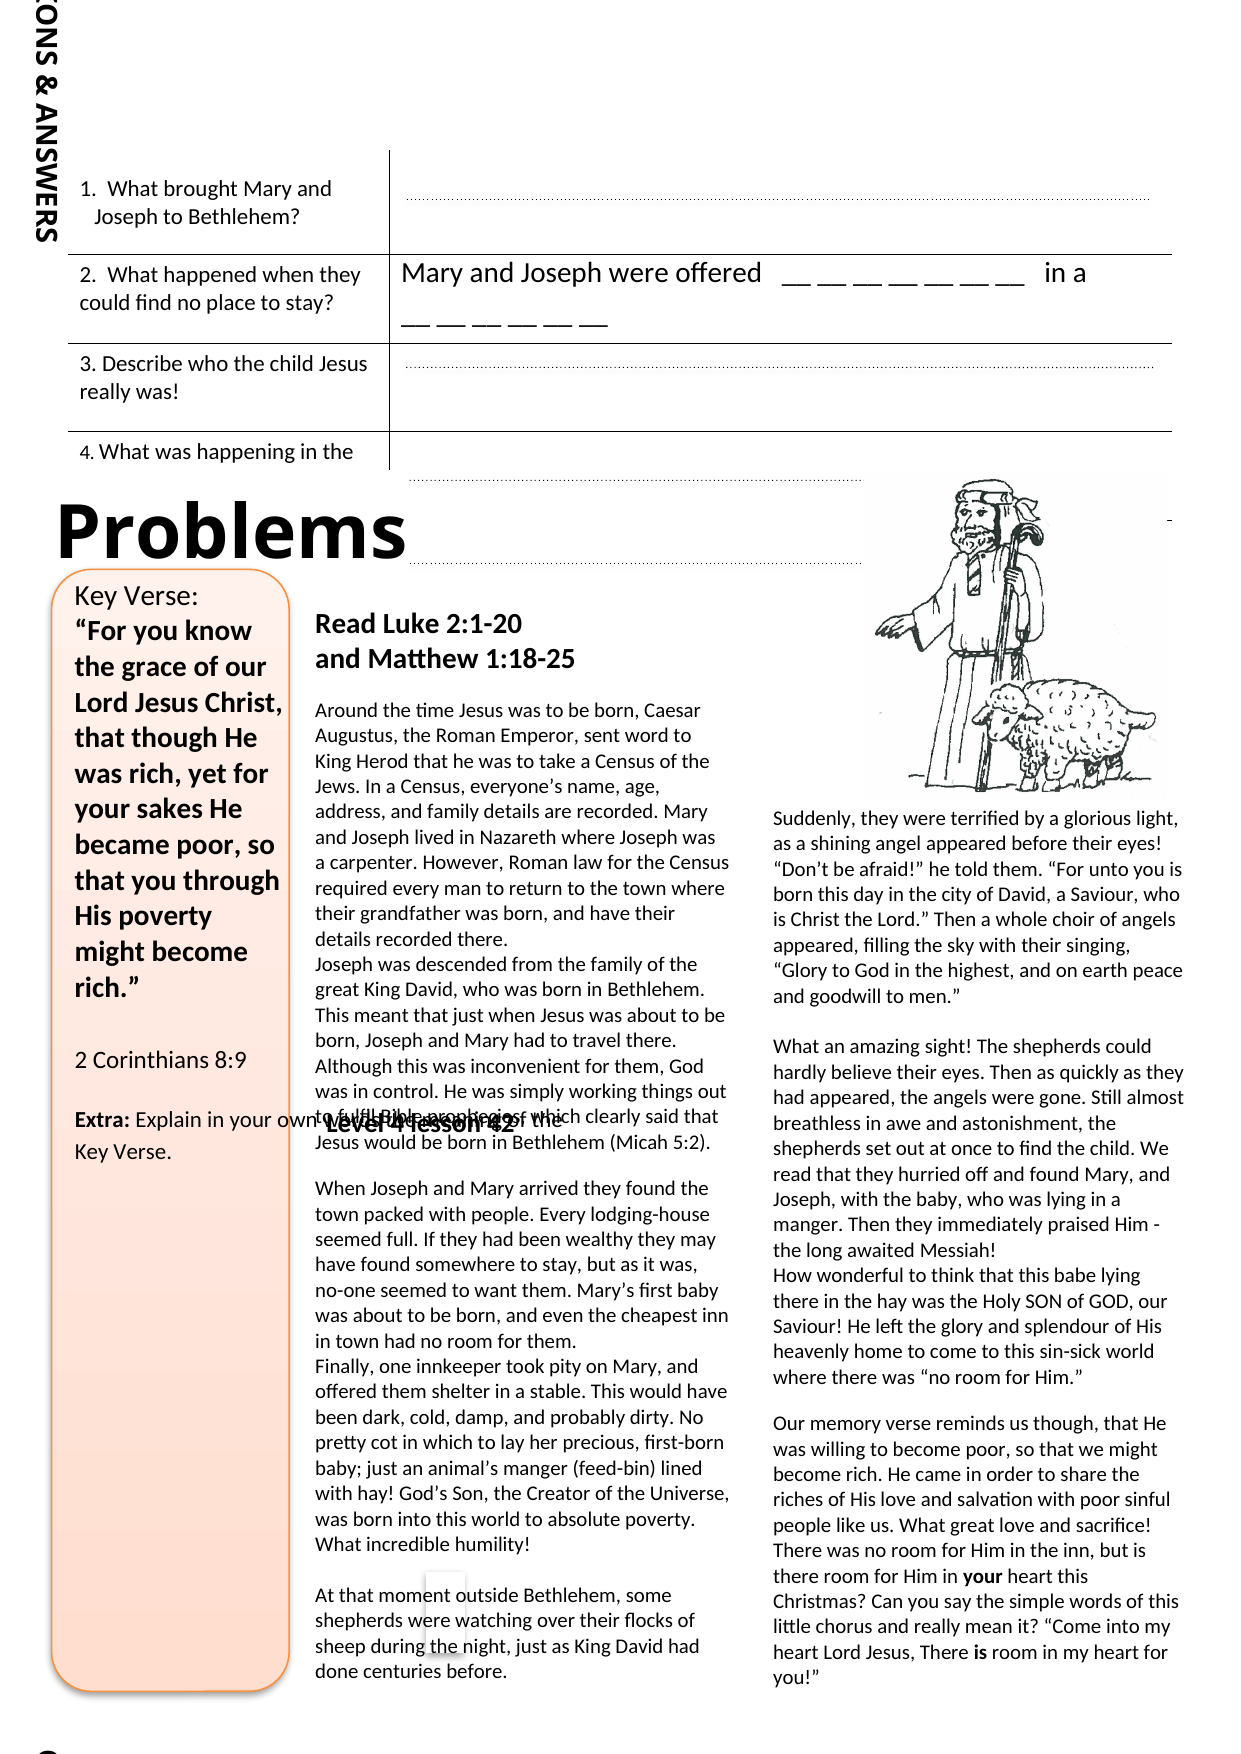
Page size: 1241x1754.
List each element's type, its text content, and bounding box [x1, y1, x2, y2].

table_cell 3. Describe who the child Jesus really was! [68, 344, 389, 431]
table_header 1. What brought Mary and Joseph to Bethlehem? [68, 150, 389, 253]
table_cell 2. What happened when they could find no place to stay? [68, 255, 389, 343]
table_cell Mary and Joseph were offered __ __ __ __ __ __ __ in a __ __ __ __ __ __ [390, 255, 1172, 343]
picture [864, 471, 1168, 802]
table_cell [1168, 521, 1172, 597]
table_header [390, 150, 1172, 253]
text ___ [292, 601, 864, 624]
table_cell 4. What was happening in the fields outside Bethlehem? [68, 432, 389, 470]
table_cell [390, 432, 1172, 519]
table_cell [390, 344, 1172, 431]
